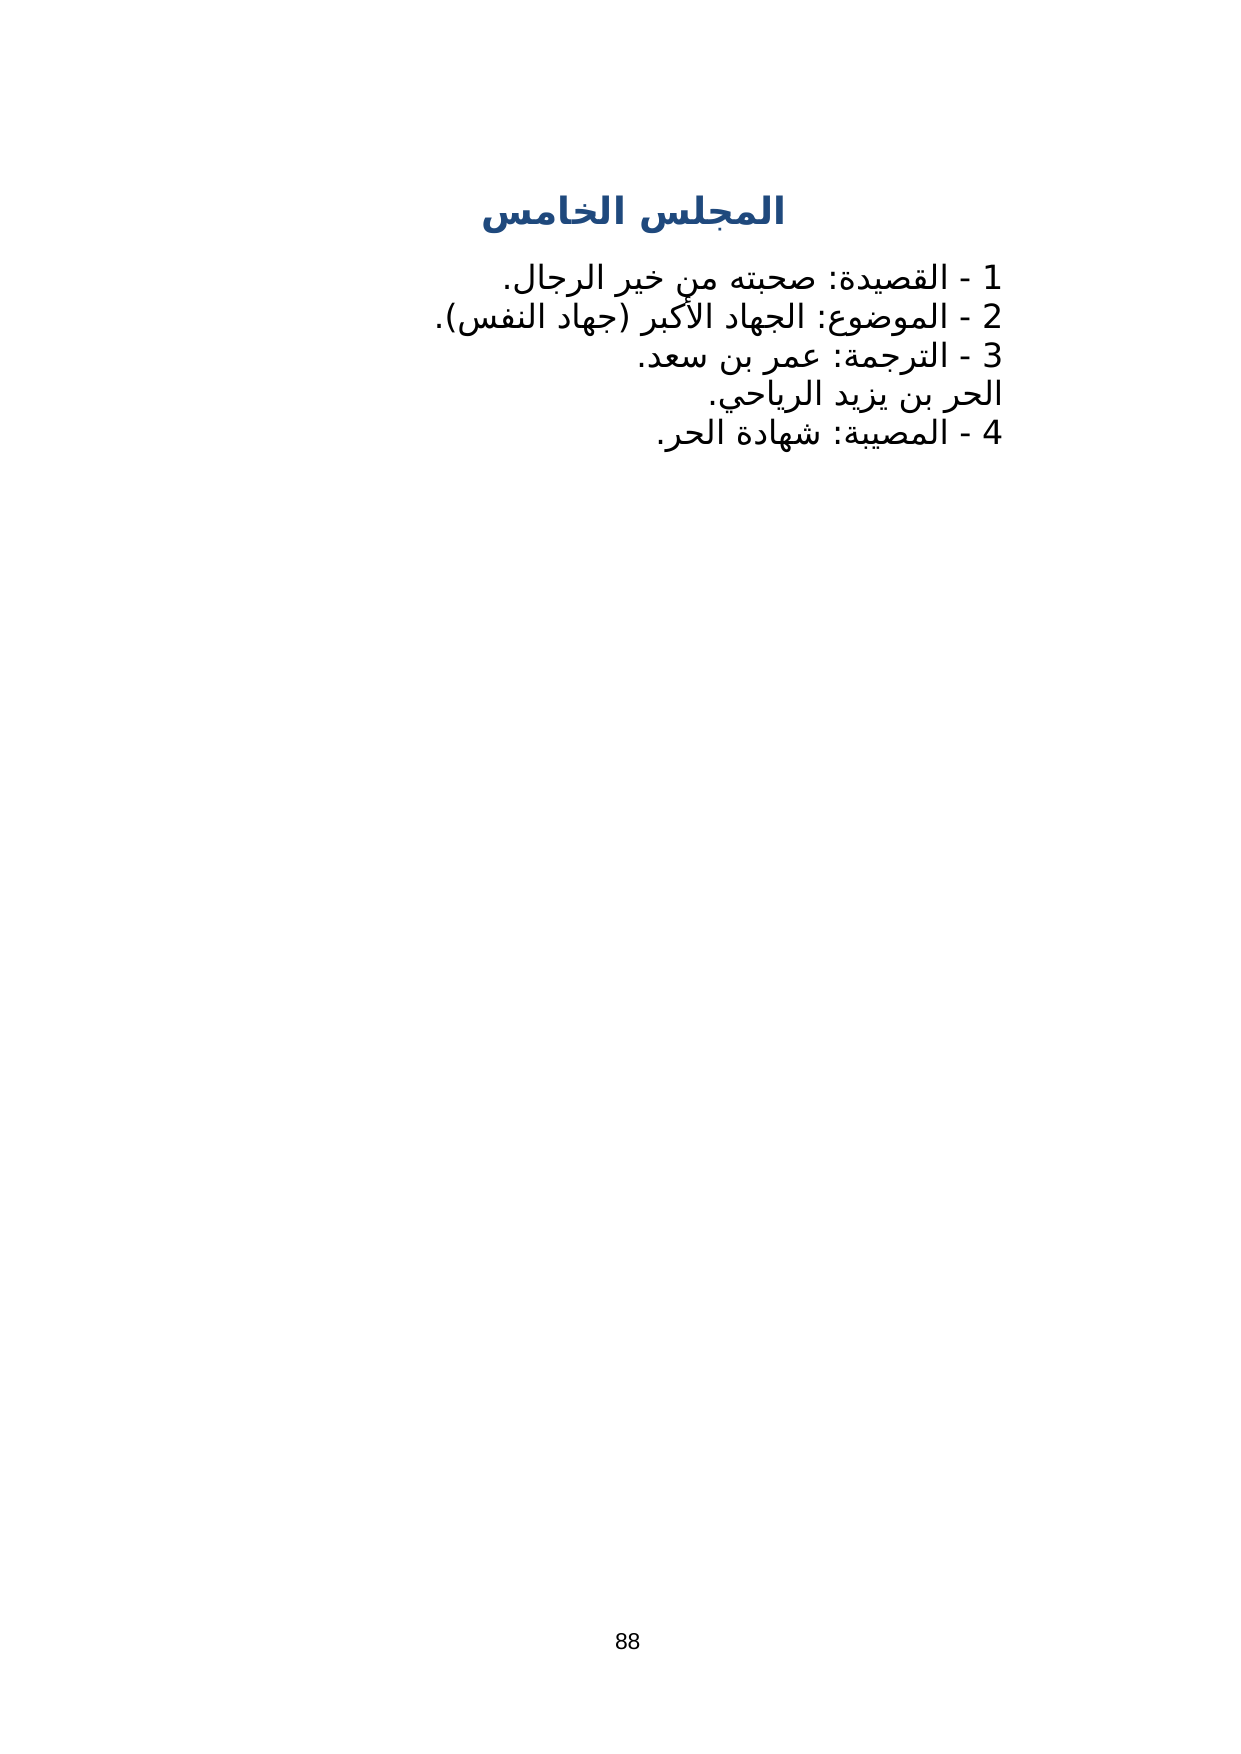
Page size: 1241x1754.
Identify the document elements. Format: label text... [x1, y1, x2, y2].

text 3 - الترجمة: عمر بن سعد. [222, 336, 1033, 375]
text الحر بن يزيد الرياحي. [222, 375, 1033, 414]
text 1 - القصيدة: صحبته من خير الرجال. [222, 258, 1033, 297]
text 4 - المصيبة: شهادة الحر. [222, 414, 1033, 453]
subtitle المجلس الخامس [222, 190, 1033, 233]
text 2 - الموضوع: الجهاد الأكبر (جهاد النفس). [222, 297, 1033, 336]
